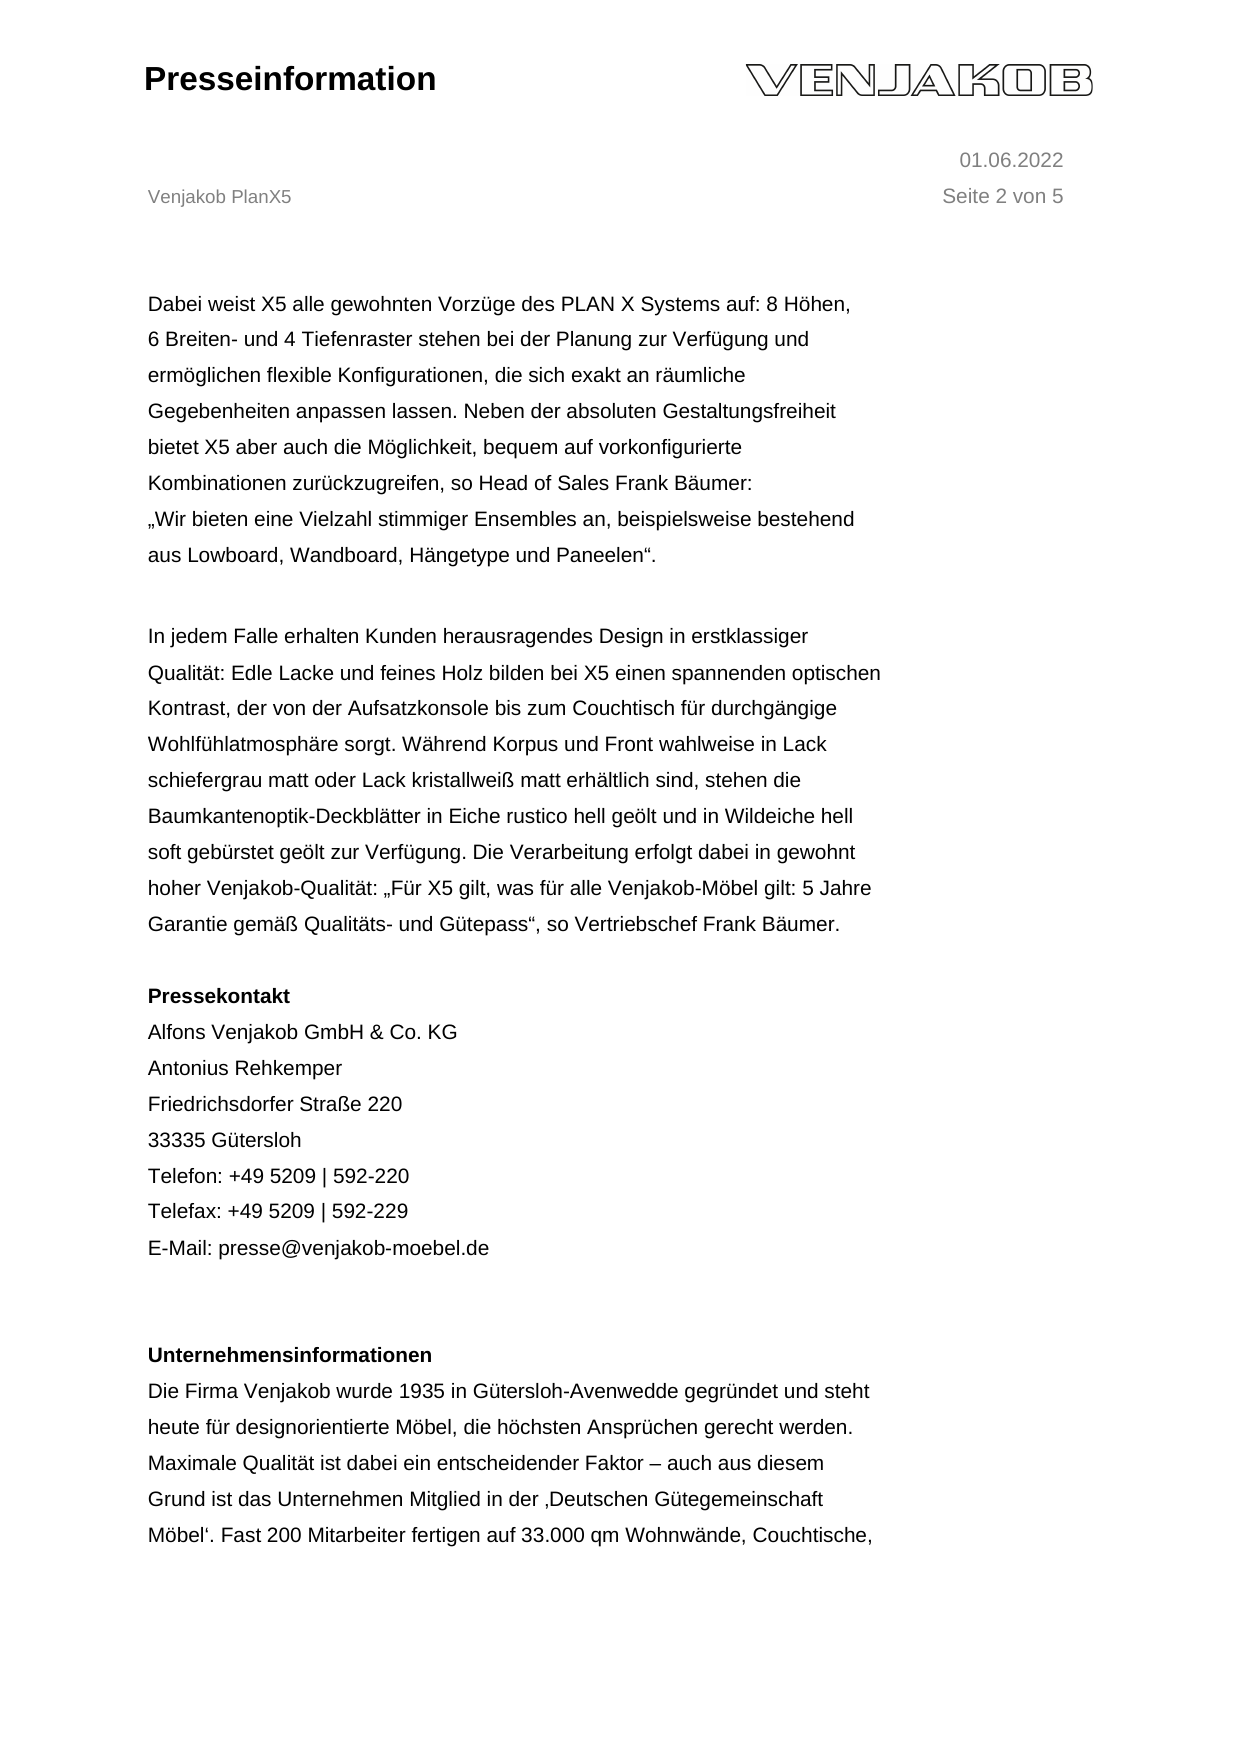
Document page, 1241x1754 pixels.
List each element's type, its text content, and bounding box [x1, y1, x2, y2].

text In jedem Falle erhalten Kunden herausragendes Design in erstklassiger Qualität: Edle Lacke und feines Holz bilden bei X5 einen spannenden optischen Kontrast, der von der Aufsatzkonsole bis zum Couchtisch für durchgängige Wohlfühlatmosphäre sorgt. Während Korpus und Front wahlweise in Lack schiefergrau matt oder Lack kristallweiß matt erhältlich sind, stehen die Baumkantenoptik-Deckblätter in Eiche rustico hell geölt und in Wildeiche hell soft gebürstet geölt zur Verfügung. Die Verarbeitung erfolgt dabei in gewohnt hoher Venjakob-Qualität: „Für X5 gilt, was für alle Venjakob-Möbel gilt: 5 Jahre Garantie gemäß Qualitäts- und Gütepass“, so Vertriebschef Frank Bäumer. [148, 624, 887, 936]
text „Wir bieten eine Vielzahl stimmiger Ensembles an, beispielsweise bestehend aus Lowboard, Wandboard, Hängetype und Paneelen“. [148, 507, 887, 610]
text Telefon: +49 5209 | 592-220 [148, 1163, 887, 1187]
text Venjakob PlanX5 Seite 2 von 5 [148, 183, 1108, 207]
text 33335 Gütersloh [148, 1127, 887, 1151]
text E-Mail: presse@venjakob-moebel.de [148, 1235, 887, 1259]
text Unternehmensinformationen [148, 1343, 887, 1367]
text Telefax: +49 5209 | 592-229 [148, 1199, 887, 1223]
text Alfons Venjakob GmbH & Co. KG [148, 1020, 887, 1044]
text Dabei weist X5 alle gewohnten Vorzüge des PLAN X Systems auf: 8 Höhen, 6 Breiten- und 4 Tiefenraster stehen bei der Planung zur Verfügung und ermöglichen flexible Konfigurationen, die sich exakt an räumliche Gegebenheiten anpassen lassen. Neben der absoluten Gestaltungsfreiheit bietet X5 aber auch die Möglichkeit, bequem auf vorkonfigurierte Kombinationen zurückzugreifen, so Head of Sales Frank Bäumer: [148, 291, 887, 495]
picture [745, 64, 1093, 96]
text 01.06.2022 [148, 148, 1108, 172]
text Friedrichsdorfer Straße 220 [148, 1092, 887, 1116]
text Die Firma Venjakob wurde 1935 in Gütersloh-Avenwedde gegründet und steht heute für designorientierte Möbel, die höchsten Ansprüchen gerecht werden. Maximale Qualität ist dabei ein entscheidender Faktor – auch aus diesem Grund ist das Unternehmen Mitglied in der ‚Deutschen Gütegemeinschaft Möbel‘. Fast 200 Mitarbeiter fertigen auf 33.000 qm Wohnwände, Couchtische, [148, 1379, 887, 1547]
text Pressekontakt [148, 984, 887, 1008]
text Antonius Rehkemper [148, 1056, 887, 1079]
